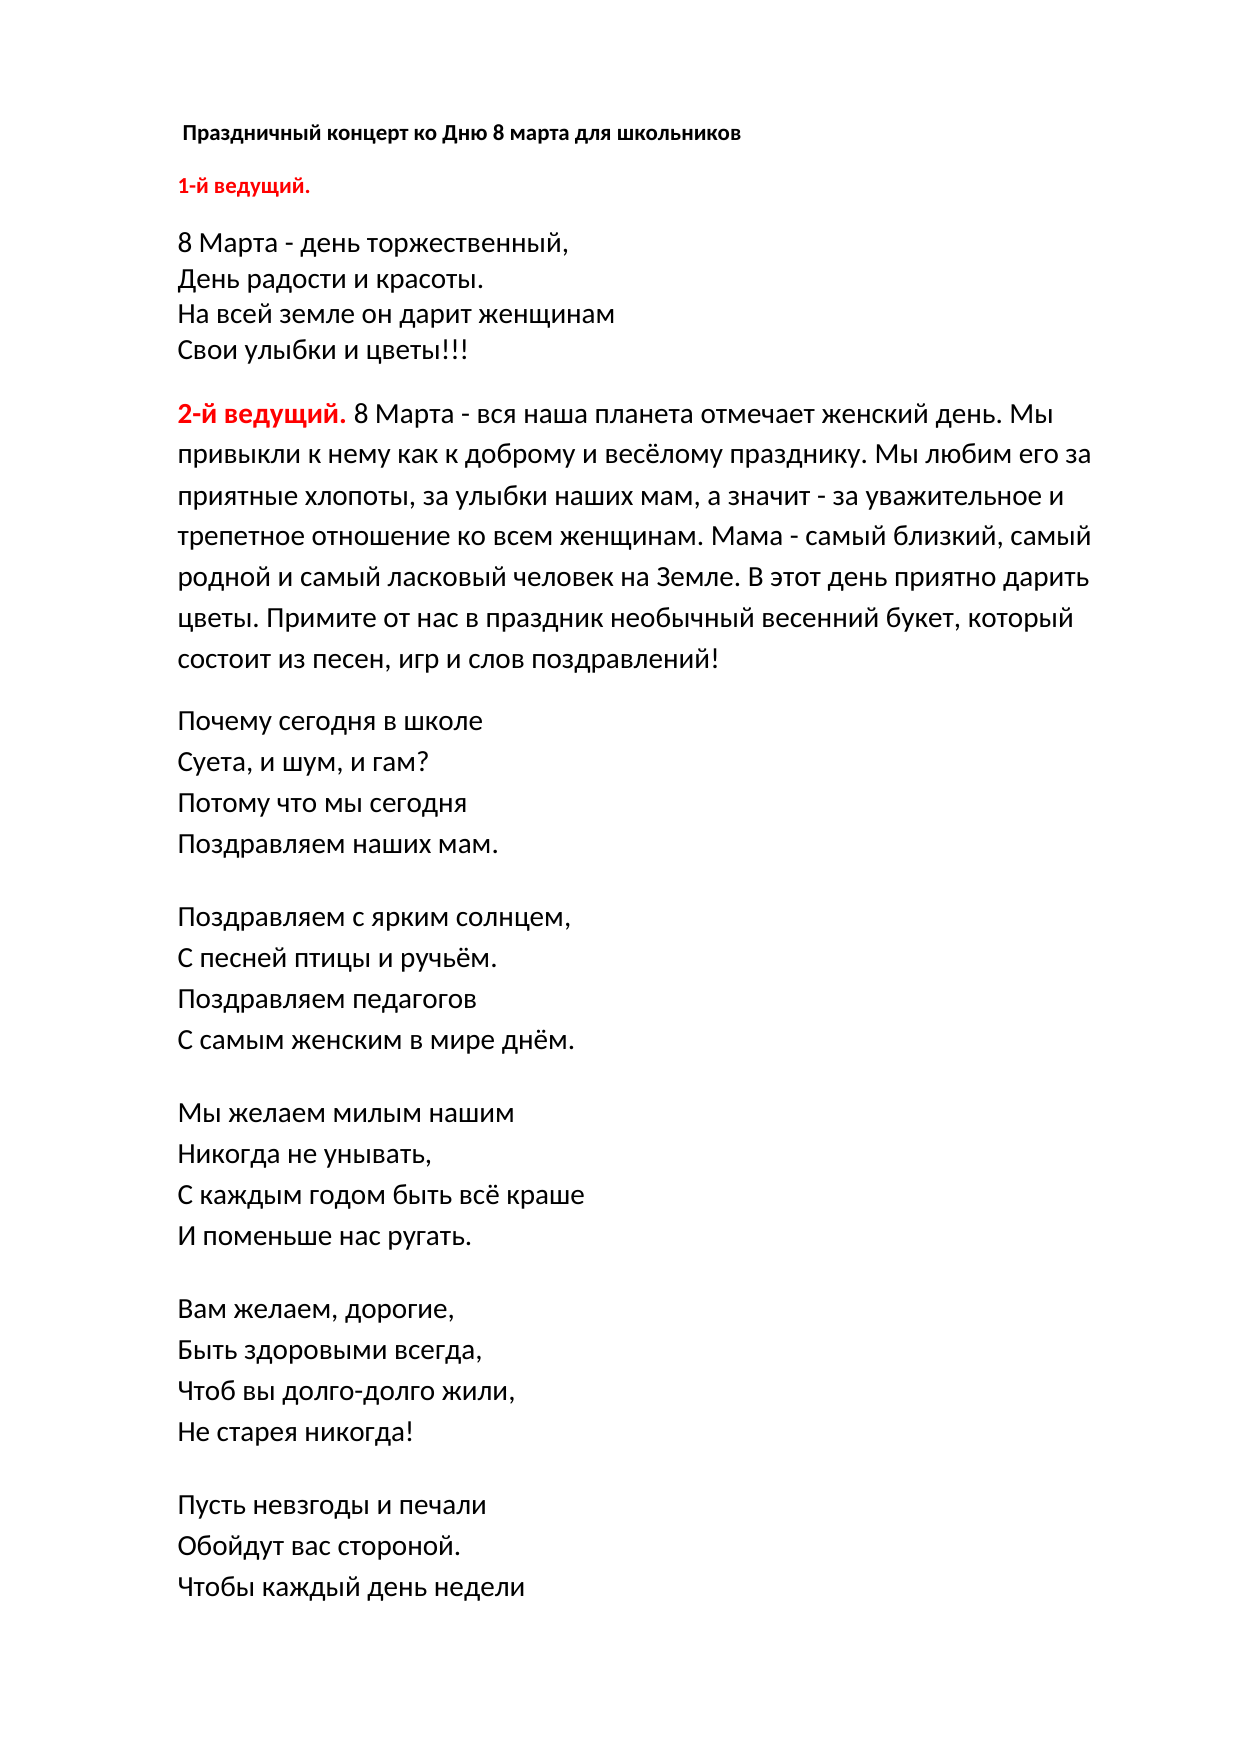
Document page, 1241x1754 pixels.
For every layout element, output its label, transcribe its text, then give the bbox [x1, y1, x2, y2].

text Поздравляем наших мам. [177, 825, 1152, 861]
text С песней птицы и ручьём. [177, 939, 1152, 974]
text 1-й ведущий. [177, 171, 1152, 199]
text На всей земле он дарит женщинам [177, 295, 1152, 331]
text Почему сегодня в школе [177, 702, 1152, 738]
text С каждым годом быть всё краше [177, 1176, 1152, 1211]
text С самым женским в мире днём. [177, 1021, 1152, 1056]
text Чтобы каждый день недели [177, 1568, 1152, 1603]
text Праздничный концерт ко Дню 8 марта для школьников [177, 118, 1152, 146]
text Свои улыбки и цветы!!! [177, 331, 1152, 367]
text Поздравляем педагогов [177, 980, 1152, 1016]
text Чтоб вы долго-долго жили, [177, 1372, 1152, 1407]
text Не старея никогда! [177, 1413, 1152, 1448]
text И поменьше нас ругать. [177, 1217, 1152, 1252]
text Обойдут вас стороной. [177, 1527, 1152, 1562]
text Пусть невзгоды и печали [177, 1486, 1152, 1521]
text Вам желаем, дорогие, [177, 1290, 1152, 1326]
text Суета, и шум, и гам? [177, 743, 1152, 779]
text 8 Марта - день торжественный, [177, 224, 1152, 260]
text День радости и красоты. [177, 260, 1152, 295]
text Никогда не унывать, [177, 1135, 1152, 1171]
text Потому что мы сегодня [177, 784, 1152, 819]
text Поздравляем с ярким солнцем, [177, 898, 1152, 934]
text Мы желаем милым нашим [177, 1094, 1152, 1129]
text 2-й ведущий. 8 Марта - вся наша планета отмечает женский день. Мы привыкли к нему как к доброму и весёлому празднику. Мы любим его за приятные хлопоты, за улыбки наших мам, а значит - за уважительное и трепетное отношение ко всем женщинам. Мама - самый близкий, самый родной и самый ласковый человек на Земле. В этот день приятно дарить цветы. Примите от нас в праздник необычный весенний букет, который состоит из песен, игр и слов поздравлений! [177, 395, 1152, 676]
text Быть здоровыми всегда, [177, 1331, 1152, 1366]
